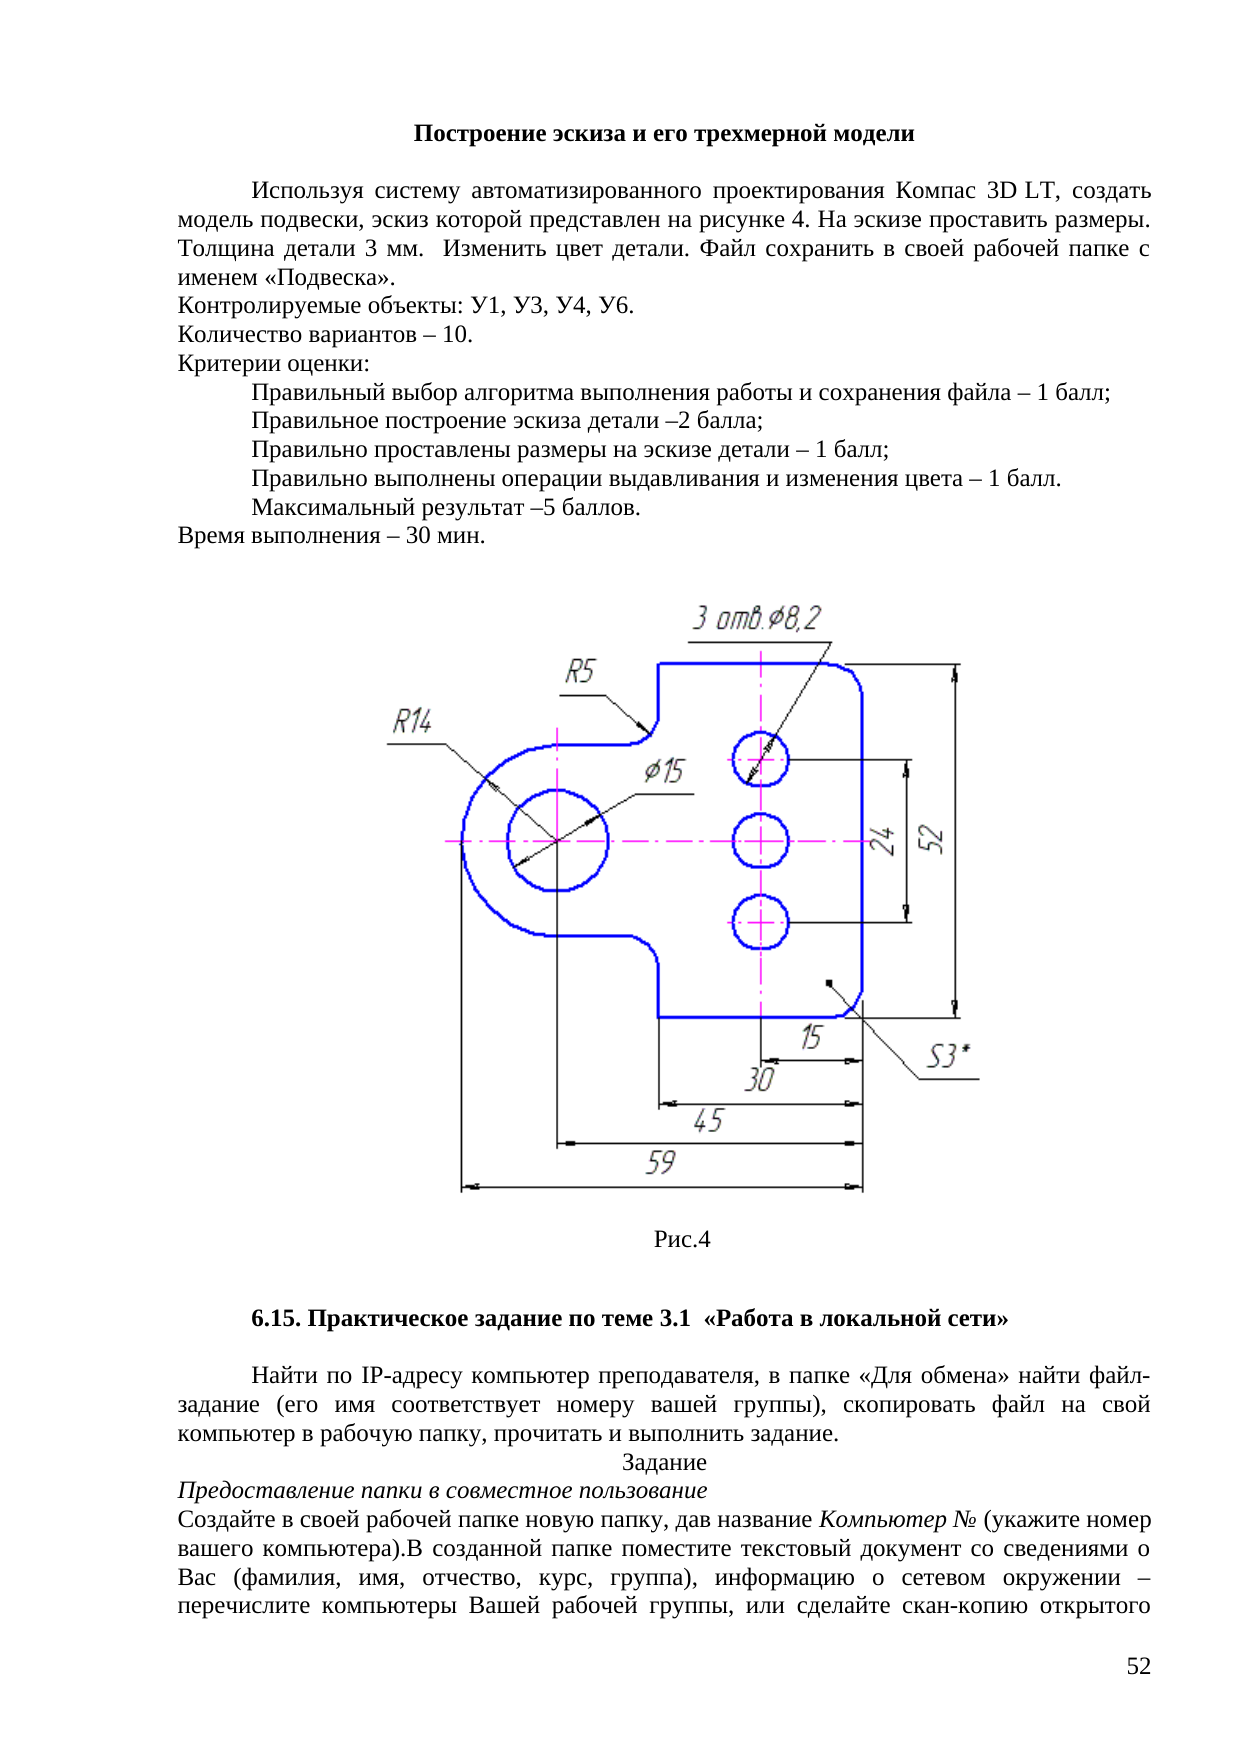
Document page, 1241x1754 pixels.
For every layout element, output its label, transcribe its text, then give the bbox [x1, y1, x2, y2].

text Максимальный результат –5 баллов. [177, 492, 1152, 521]
text Правильный выбор алгоритма выполнения работы и сохранения файла – 1 балл; [177, 377, 1152, 406]
text Правильно проставлены размеры на эскизе детали – 1 балл; [177, 434, 1152, 463]
text Рис.4 [213, 1224, 1152, 1253]
text 6.15. Практическое задание по теме 3.1 «Работа в локальной сети» [177, 1303, 1152, 1332]
picture [381, 598, 983, 1204]
text Построение эскиза и его трехмерной модели [177, 118, 1152, 147]
text Количество вариантов – 10. [177, 319, 1152, 348]
text Используя систему автоматизированного проектирования Компас 3D LT, создать модель подвески, эскиз которой представлен на рисунке 4. На эскизе проставить размеры. Толщина детали 3 мм. Изменить цвет детали. Файл сохранить в своей рабочей папке с именем «Подвеска». [177, 176, 1152, 291]
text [177, 1504, 1152, 1619]
text Критерии оценки: [177, 348, 1152, 377]
text Правильно выполнены операции выдавливания и изменения цвета – 1 балл. [177, 463, 1152, 492]
text Найти по IP-адресу компьютер преподавателя, в папке «Для обмена» найти файл-задание (его имя соответствует номеру вашей группы), скопировать файл на свой компьютер в рабочую папку, прочитать и выполнить задание. [177, 1360, 1152, 1447]
text Правильное построение эскиза детали –2 балла; [177, 406, 1152, 434]
text Контролируемые объекты: У1, У3, У4, У6. [177, 291, 1152, 319]
text Предоставление папки в совместное пользование [177, 1475, 1152, 1504]
text Задание [177, 1447, 1152, 1475]
text Время выполнения – 30 мин. [177, 521, 1152, 549]
